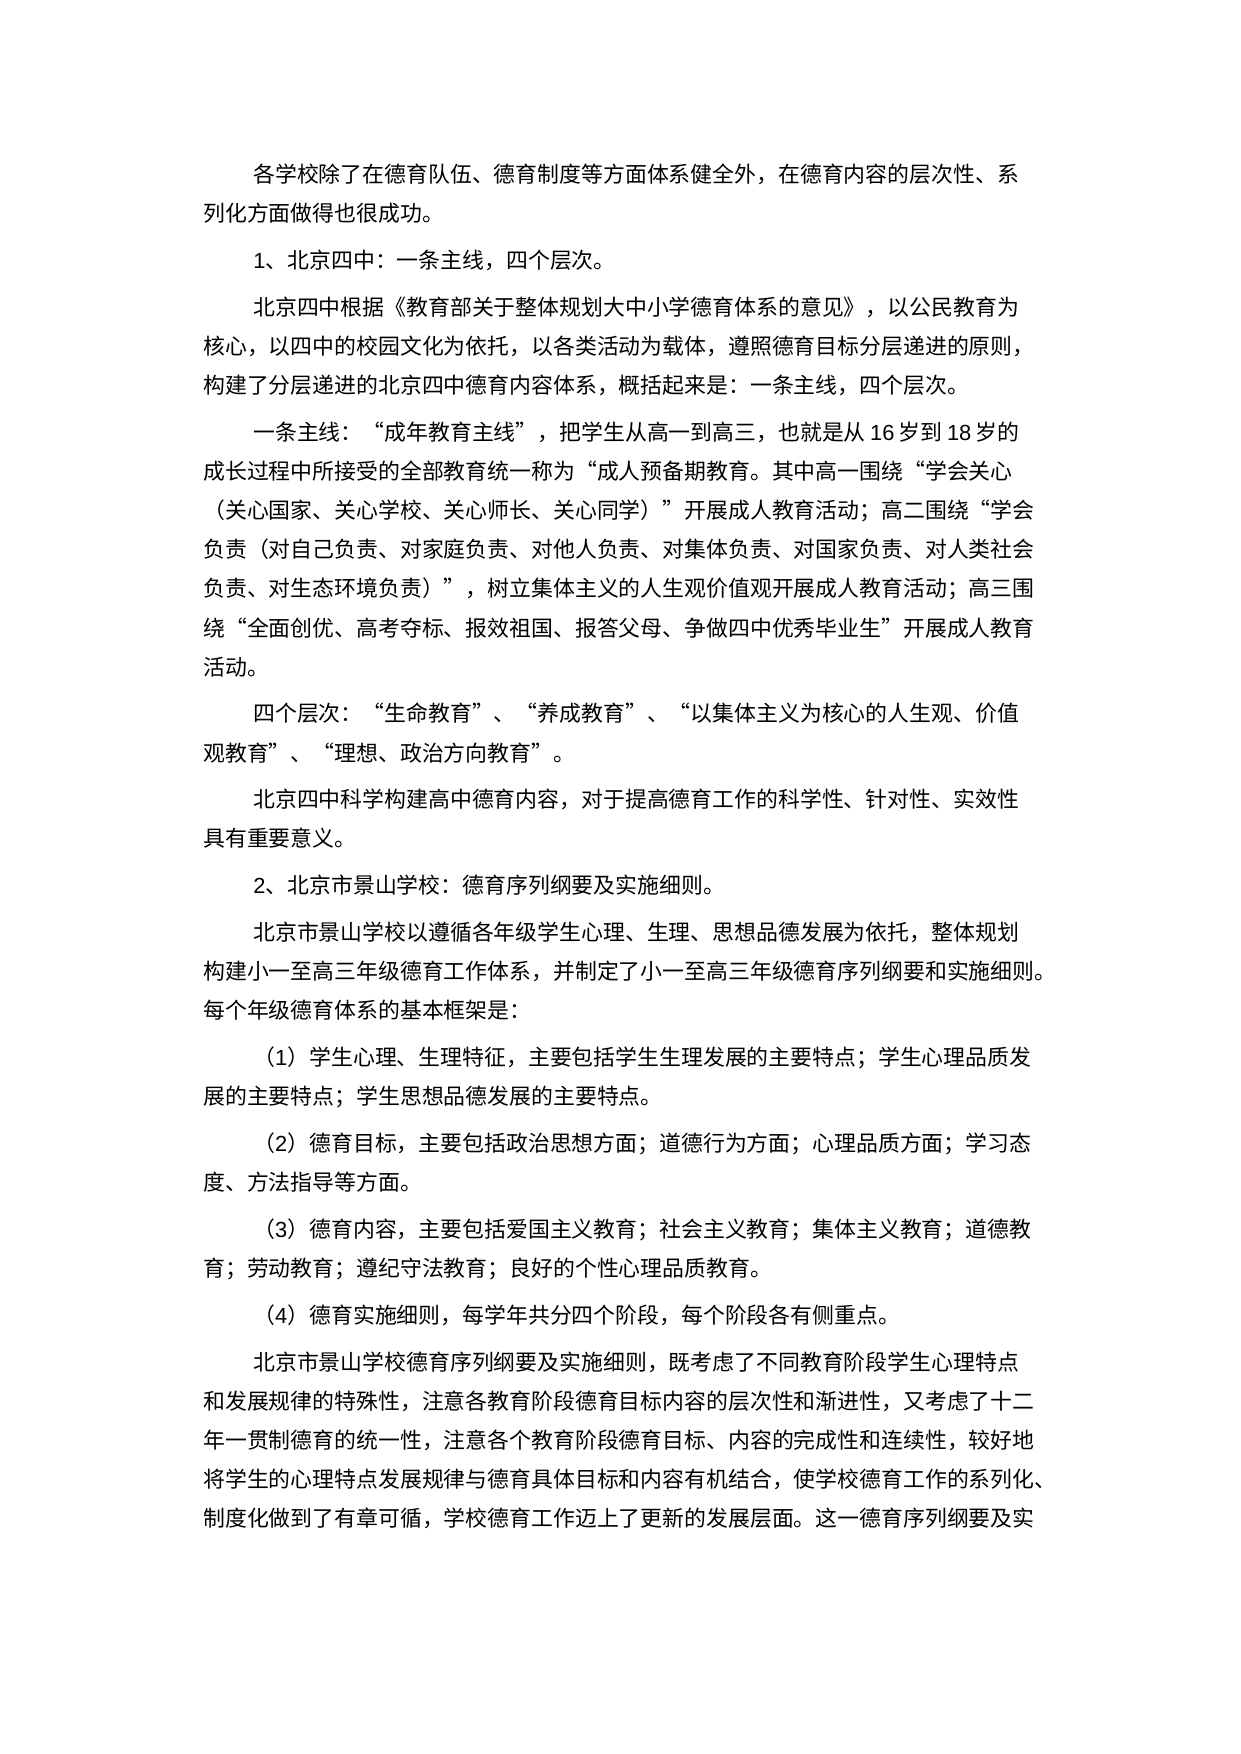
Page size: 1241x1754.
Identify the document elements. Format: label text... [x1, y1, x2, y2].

text 2、北京市景山学校：德育序列纲要及实施细则。 [203, 861, 1037, 900]
text （4）德育实施细则，每学年共分四个阶段，每个阶段各有侧重点。 [203, 1291, 1037, 1330]
text 各学校除了在德育队伍、德育制度等方面体系健全外，在德育内容的层次性、系列化方面做得也很成功。 [203, 150, 1037, 228]
text 一条主线：“成年教育主线”，把学生从高一到高三，也就是从16岁到18岁的成长过程中所接受的全部教育统一称为“成人预备期教育。其中高一围绕“学会关心（关心国家、关心学校、关心师长、关心同学）”开展成人教育活动；高二围绕“学会负责（对自己负责、对家庭负责、对他人负责、对集体负责、对国家负责、对人类社会负责、对生态环境负责）”，树立集体主义的人生观价值观开展成人教育活动；高三围绕“全面创优、高考夺标、报效祖国、报答父母、争做四中优秀毕业生”开展成人教育活动。 [203, 408, 1037, 681]
text 1、北京四中：一条主线，四个层次。 [203, 236, 1037, 275]
text （3）德育内容，主要包括爱国主义教育；社会主义教育；集体主义教育；道德教育；劳动教育；遵纪守法教育；良好的个性心理品质教育。 [203, 1205, 1037, 1283]
text （1）学生心理、生理特征，主要包括学生生理发展的主要特点；学生心理品质发展的主要特点；学生思想品德发展的主要特点。 [203, 1033, 1037, 1111]
text 四个层次：“生命教育”、“养成教育”、“以集体主义为核心的人生观、价值观教育”、“理想、政治方向教育”。 [203, 689, 1037, 767]
text 北京四中科学构建高中德育内容，对于提高德育工作的科学性、针对性、实效性具有重要意义。 [203, 775, 1037, 853]
text 北京市景山学校以遵循各年级学生心理、生理、思想品德发展为依托，整体规划构建小一至高三年级德育工作体系，并制定了小一至高三年级德育序列纲要和实施细则。每个年级德育体系的基本框架是： [203, 908, 1037, 1025]
text 北京四中根据《教育部关于整体规划大中小学德育体系的意见》，以公民教育为核心，以四中的校园文化为依托，以各类活动为载体，遵照德育目标分层递进的原则，构建了分层递进的北京四中德育内容体系，概括起来是：一条主线，四个层次。 [203, 283, 1037, 400]
text （2）德育目标，主要包括政治思想方面；道德行为方面；心理品质方面；学习态度、方法指导等方面。 [203, 1119, 1037, 1197]
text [203, 1337, 1037, 1533]
